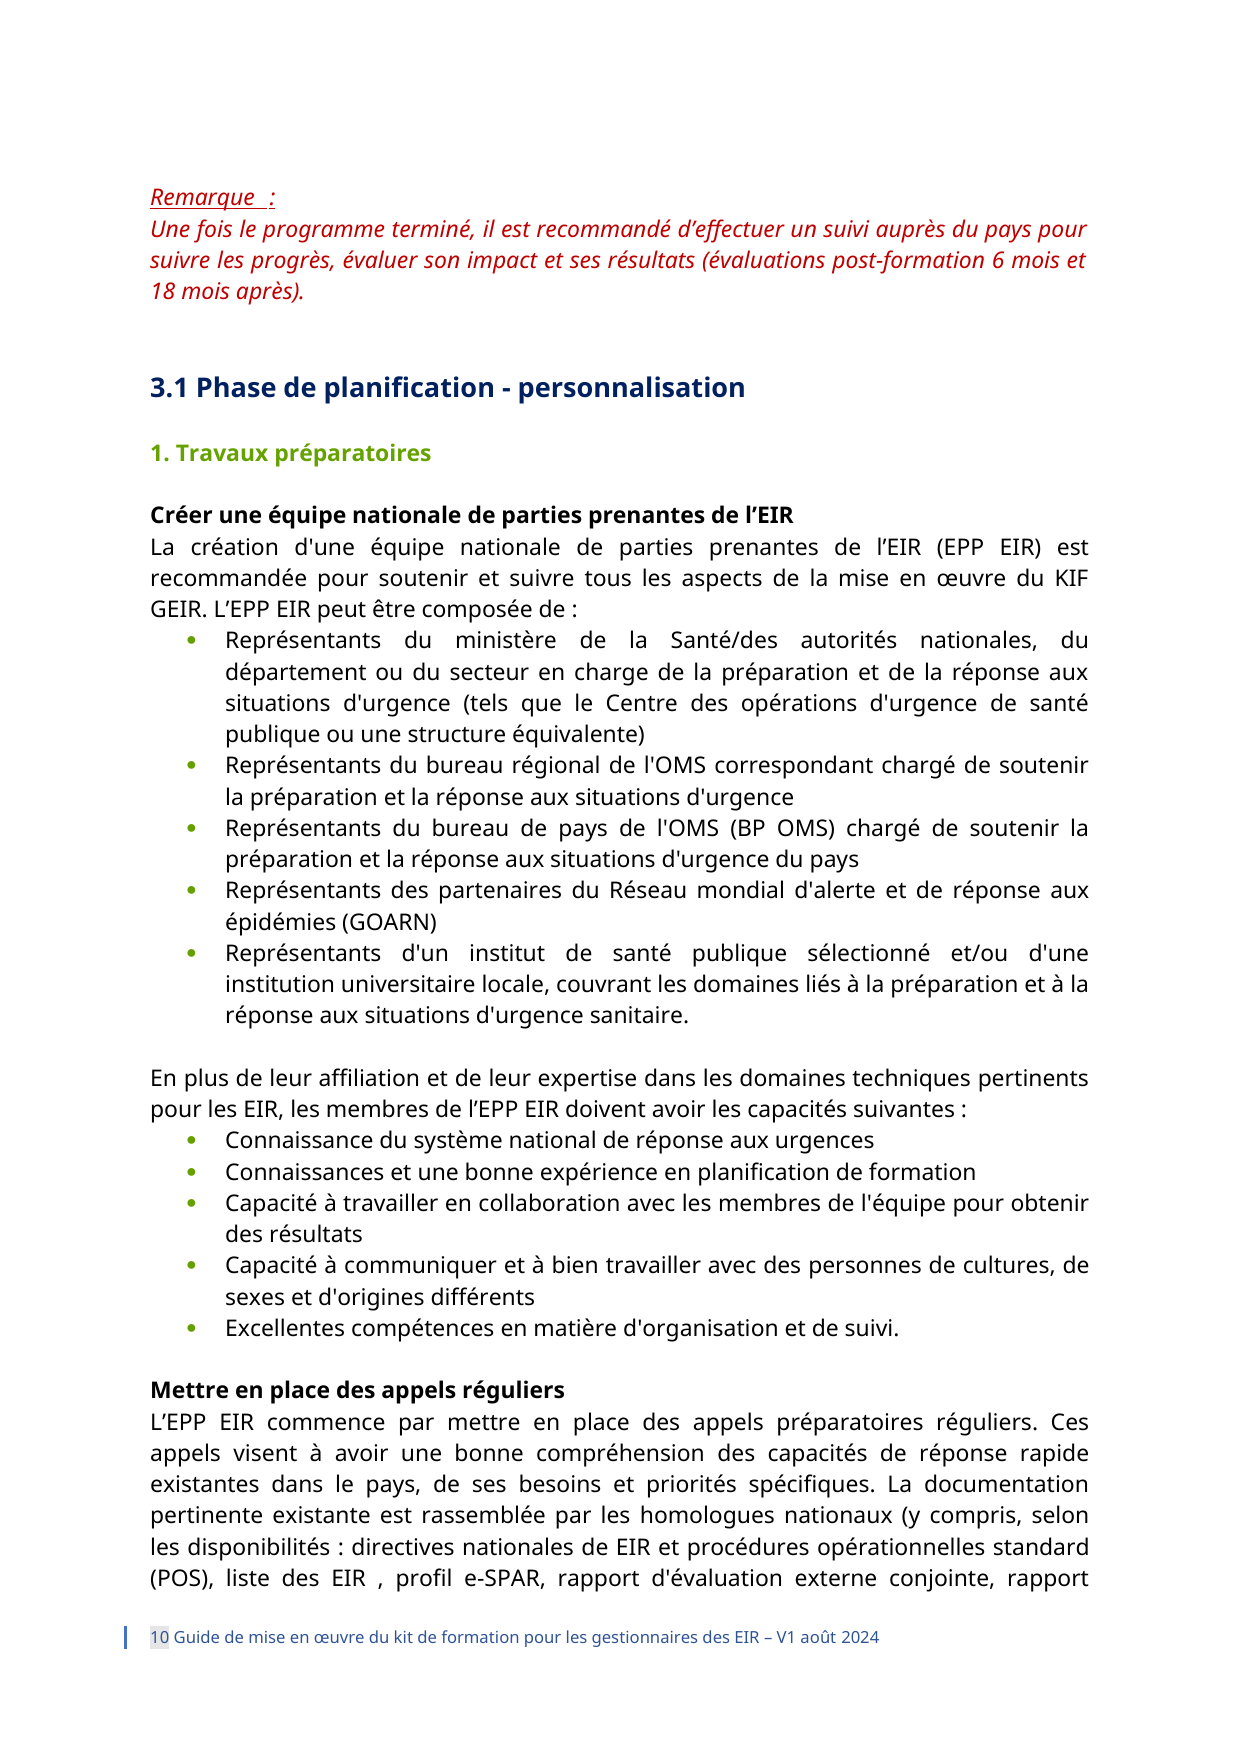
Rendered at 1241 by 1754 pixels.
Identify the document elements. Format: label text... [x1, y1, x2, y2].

text La création d'une équipe nationale de parties prenantes de l’EIR (EPP EIR) est recommandée pour soutenir et suivre tous les aspects de la mise en œuvre du KIF GEIR. L’EPP EIR peut être composée de : [150, 531, 1090, 624]
list Représentants d'un institut de santé publique sélectionné et/ou d'une institution universitaire locale, couvrant les domaines liés à la préparation et à la réponse aux situations d'urgence sanitaire. [187, 937, 1090, 1031]
list Représentants du bureau régional de l'OMS correspondant chargé de soutenir la préparation et la réponse aux situations d'urgence [187, 749, 1090, 812]
list Excellentes compétences en matière d'organisation et de suivi. [187, 1312, 1090, 1343]
list Représentants du ministère de la Santé/des autorités nationales, du département ou du secteur en charge de la préparation et de la réponse aux situations d'urgence (tels que le Centre des opérations d'urgence de santé publique ou une structure équivalente) [187, 624, 1090, 749]
text Remarque : [150, 181, 1090, 212]
list Connaissance du système national de réponse aux urgences [187, 1124, 1090, 1156]
text 1. Travaux préparatoires [150, 437, 1090, 468]
text En plus de leur affiliation et de leur expertise dans les domaines techniques pertinents pour les EIR, les membres de l’EPP EIR doivent avoir les capacités suivantes : [150, 1062, 1090, 1124]
list Représentants des partenaires du Réseau mondial d'alerte et de réponse aux épidémies (GOARN) [187, 874, 1090, 937]
text Une fois le programme terminé, il est recommandé d’effectuer un suivi auprès du pays pour suivre les progrès, évaluer son impact et ses résultats (évaluations post-formation 6 mois et 18 mois après). [150, 212, 1090, 306]
list Capacité à travailler en collaboration avec les membres de l'équipe pour obtenir des résultats [187, 1187, 1090, 1249]
text Mettre en place des appels réguliers [150, 1374, 1090, 1406]
list Représentants du bureau de pays de l'OMS (BP OMS) chargé de soutenir la préparation et la réponse aux situations d'urgence du pays [187, 812, 1090, 874]
list Capacité à communiquer et à bien travailler avec des personnes de cultures, de sexes et d'origines différents [187, 1249, 1090, 1312]
subtitle 3.1 Phase de planification - personnalisation [150, 369, 1090, 406]
list Connaissances et une bonne expérience en planification de formation [187, 1156, 1090, 1187]
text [150, 1406, 1090, 1593]
text Créer une équipe nationale de parties prenantes de l’EIR [150, 499, 1090, 531]
